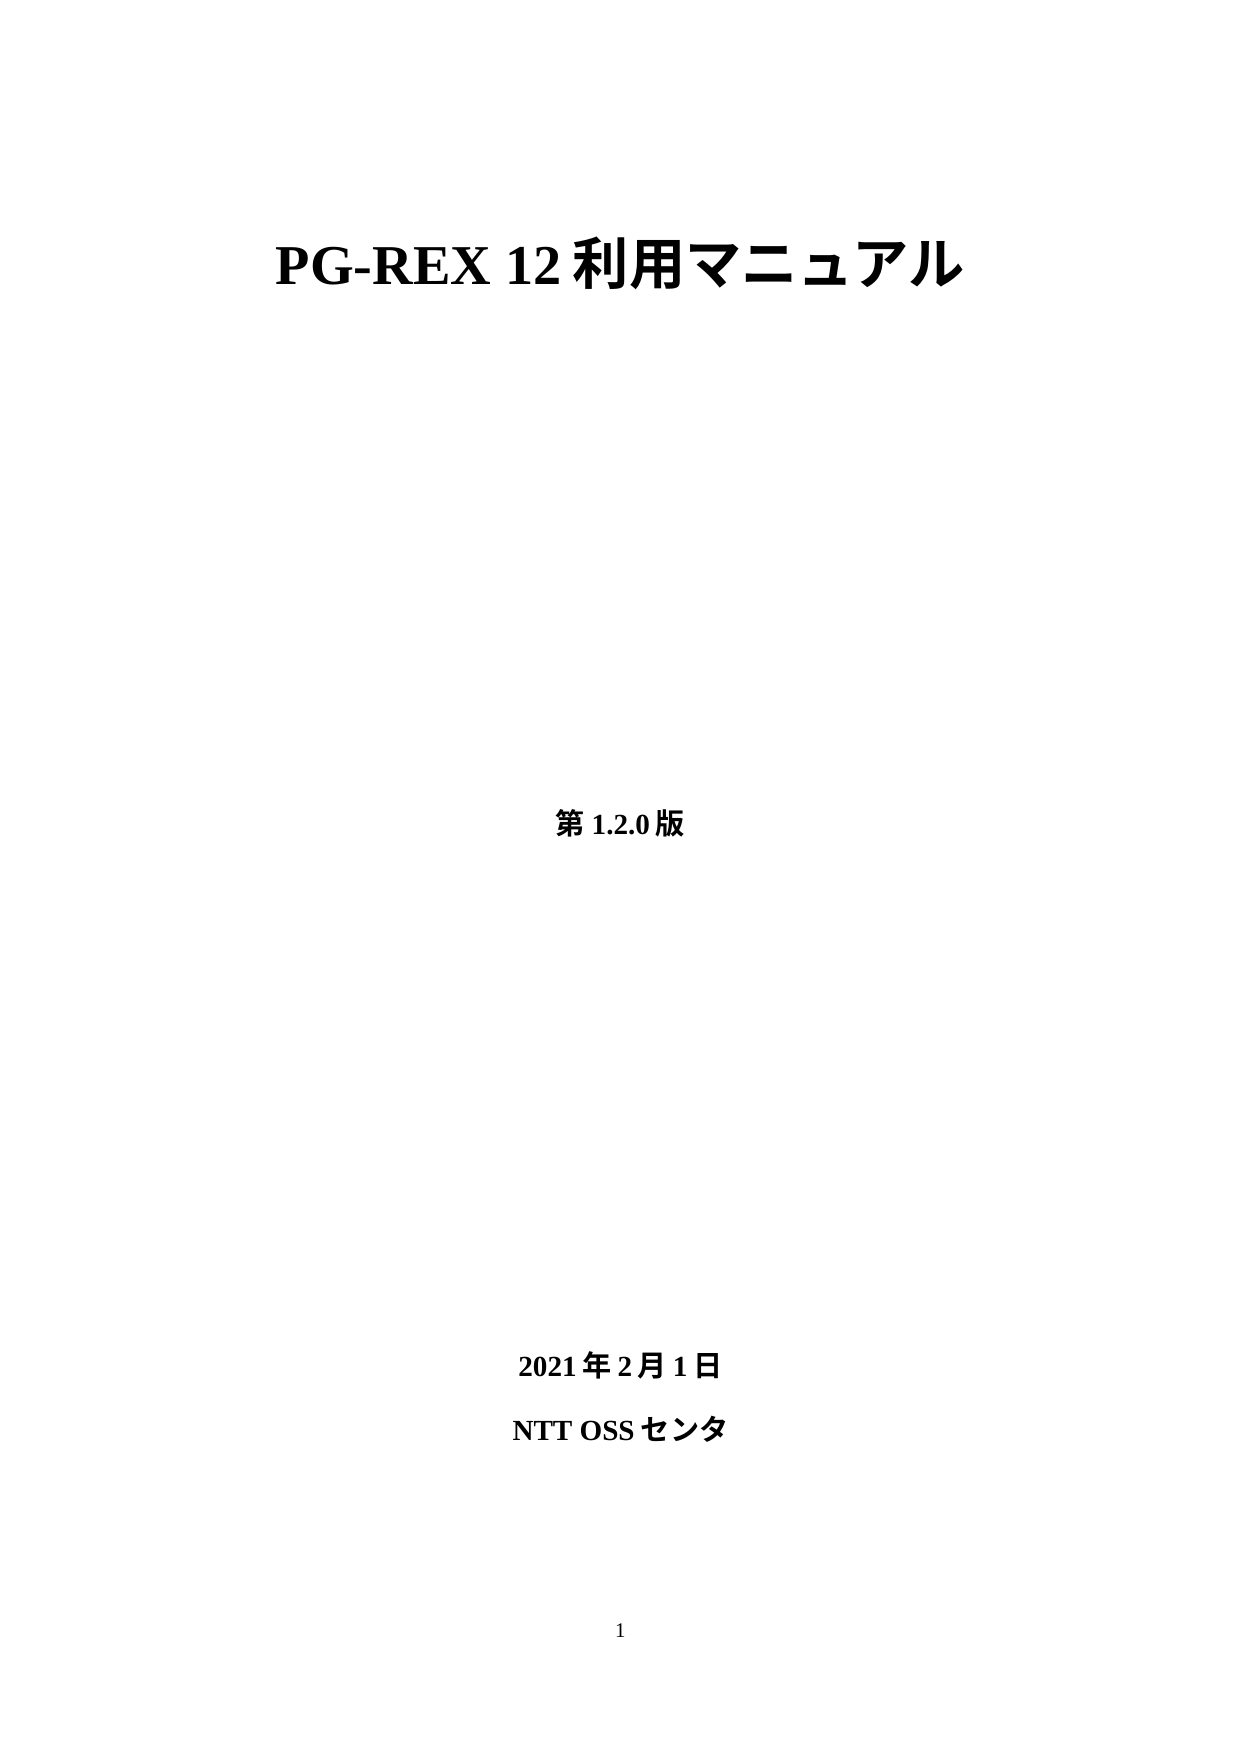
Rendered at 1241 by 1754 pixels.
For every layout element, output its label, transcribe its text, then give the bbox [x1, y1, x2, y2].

subtitle 第 1.2.0版 [177, 801, 1063, 843]
text NTT OSSセンタ [177, 1406, 1063, 1448]
title PG-REX 12利用マニュアル [177, 219, 1063, 301]
text 2021年2月1日 [177, 1343, 1063, 1385]
